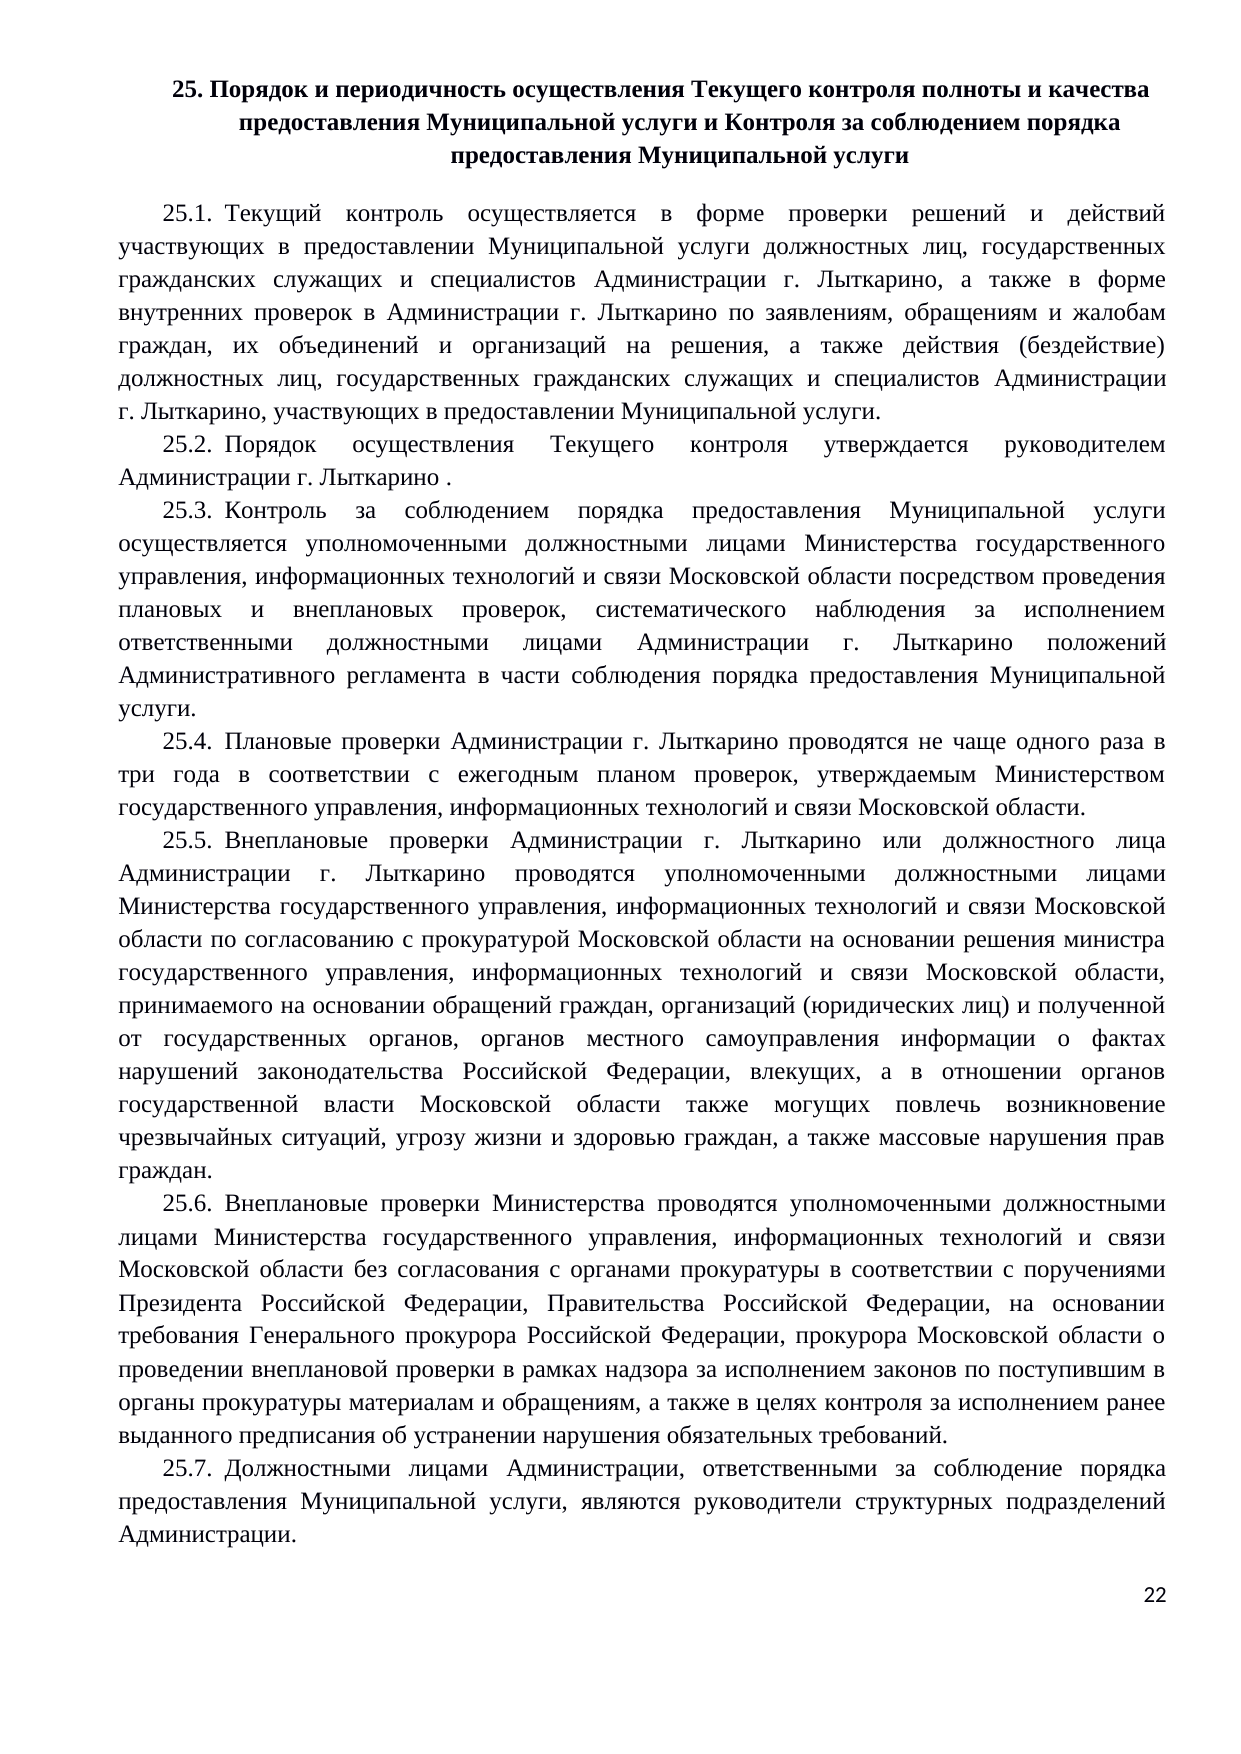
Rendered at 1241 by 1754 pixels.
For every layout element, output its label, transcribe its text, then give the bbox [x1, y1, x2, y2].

list Текущий контроль осуществляется в форме проверки решений и действий участвующих в предоставлении Муниципальной услуги должностных лиц, государственных гражданских служащих и специалистов Администрации г. Лыткарино, а также в форме внутренних проверок в Администрации г. Лыткарино по заявлениям, обращениям и жалобам граждан, их объединений и организаций на решения, а также действия (бездействие) должностных лиц, государственных гражданских служащих и специалистов Администрации г. Лыткарино, участвующих в предоставлении Муниципальной услуги. [118, 198, 1166, 425]
list Должностными лицами Администрации, ответственными за соблюдение порядка предоставления Муниципальной услуги, являются руководители структурных подразделений Администрации. [118, 1453, 1166, 1547]
subtitle Порядок и периодичность осуществления Текущего контроля полноты и качества предоставления Муниципальной услуги и Контроля за соблюдением порядка предоставления Муниципальной услуги [156, 74, 1166, 169]
list Порядок осуществления Текущего контроля утверждается руководителем Администрации г. Лыткарино . [118, 429, 1166, 491]
list Контроль за соблюдением порядка предоставления Муниципальной услуги осуществляется уполномоченными должностными лицами Министерства государственного управления, информационных технологий и связи Московской области посредством проведения плановых и внеплановых проверок, систематического наблюдения за исполнением ответственными должностными лицами Администрации г. Лыткарино положений Административного регламента в части соблюдения порядка предоставления Муниципальной услуги. [118, 495, 1166, 722]
list Внеплановые проверки Министерства проводятся уполномоченными должностными лицами Министерства государственного управления, информационных технологий и связи Московской области без согласования с органами прокуратуры в соответствии с поручениями Президента Российской Федерации, Правительства Российской Федерации, на основании требования Генерального прокурора Российской Федерации, прокурора Московской области о проведении внеплановой проверки в рамках надзора за исполнением законов по поступившим в органы прокуратуры материалам и обращениям, а также в целях контроля за исполнением ранее выданного предписания об устранении нарушения обязательных требований. [118, 1188, 1166, 1448]
list Внеплановые проверки Администрации г. Лыткарино или должностного лица Администрации г. Лыткарино проводятся уполномоченными должностными лицами Министерства государственного управления, информационных технологий и связи Московской области по согласованию с прокуратурой Московской области на основании решения министра государственного управления, информационных технологий и связи Московской области, принимаемого на основании обращений граждан, организаций (юридических лиц) и полученной от государственных органов, органов местного самоуправления информации о фактах нарушений законодательства Российской Федерации, влекущих, а в отношении органов государственной власти Московской области также могущих повлечь возникновение чрезвычайных ситуаций, угрозу жизни и здоровью граждан, а также массовые нарушения прав граждан. [118, 825, 1166, 1184]
list Плановые проверки Администрации г. Лыткарино проводятся не чаще одного раза в три года в соответствии с ежегодным планом проверок, утверждаемым Министерством государственного управления, информационных технологий и связи Московской области. [118, 726, 1166, 821]
